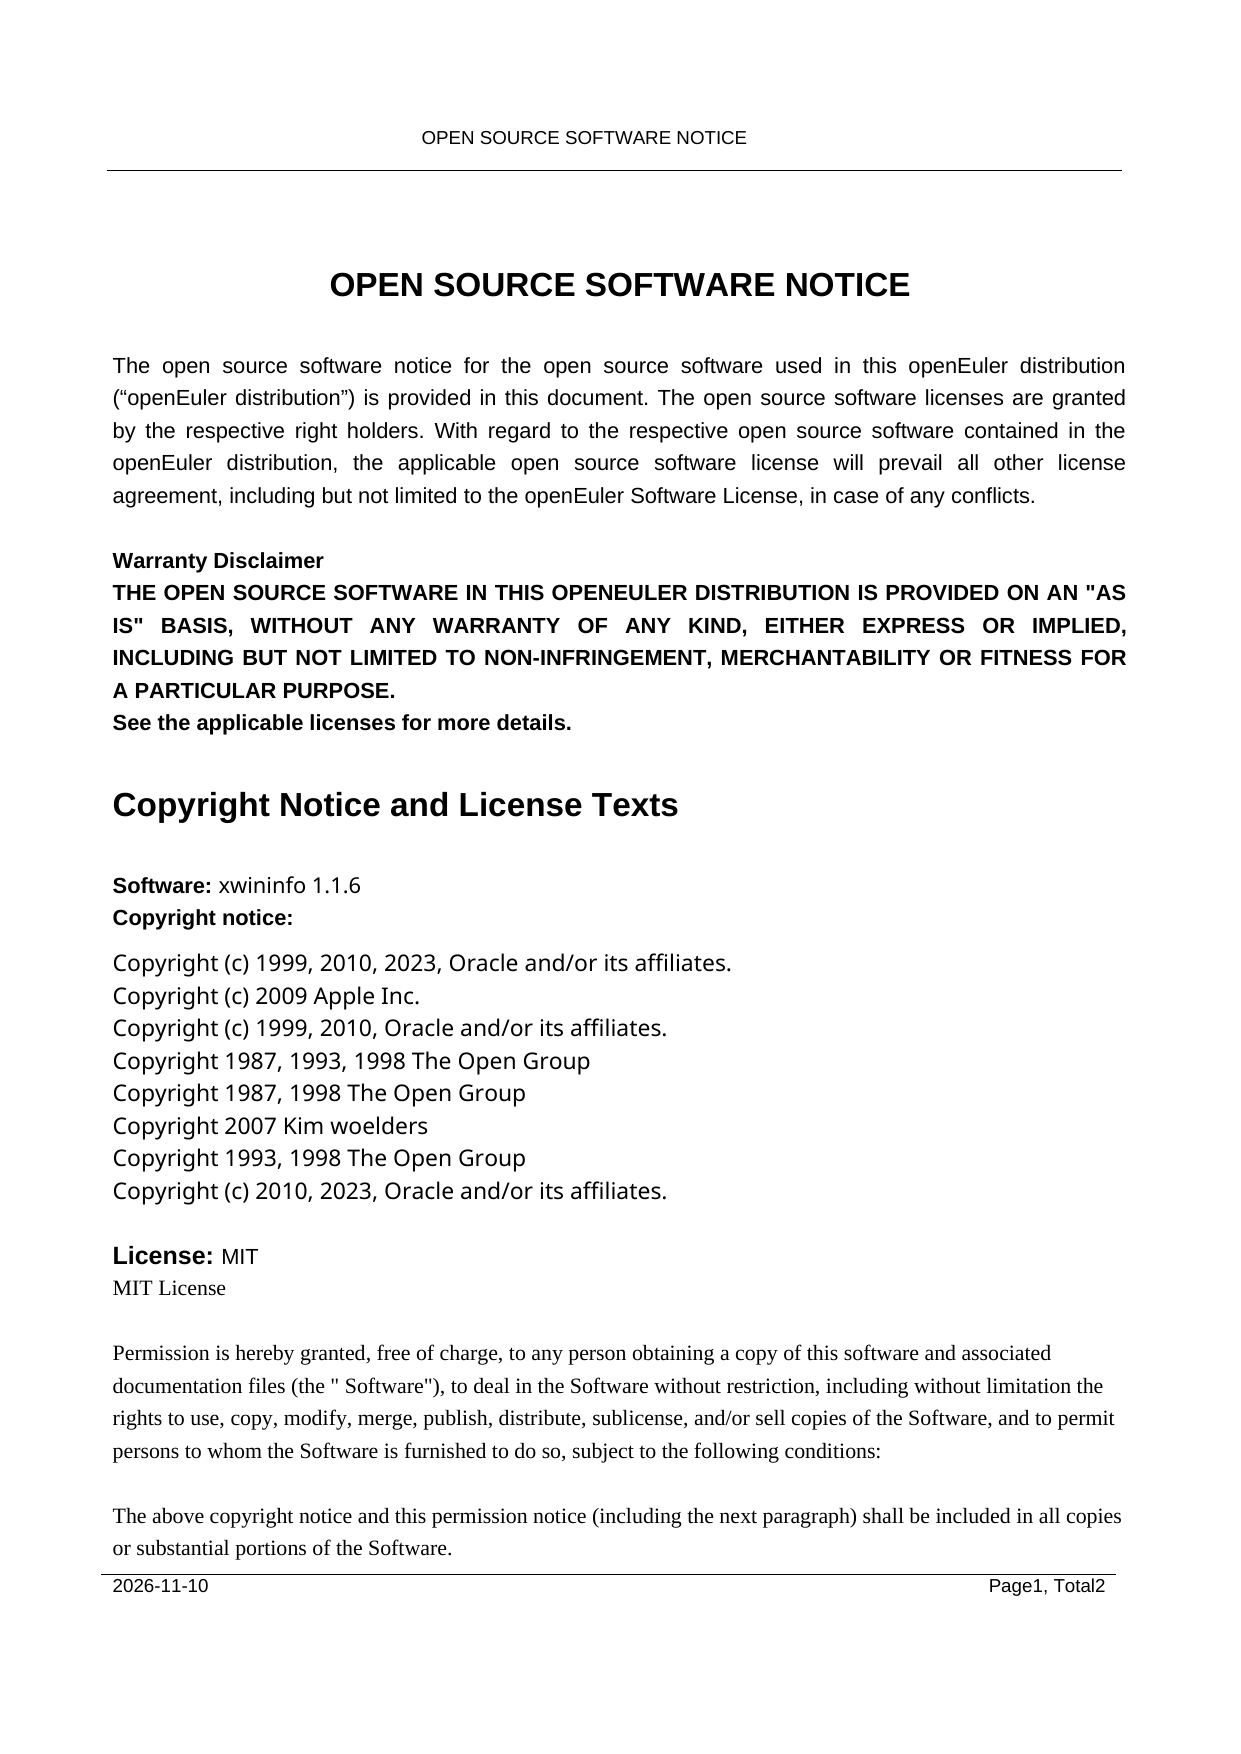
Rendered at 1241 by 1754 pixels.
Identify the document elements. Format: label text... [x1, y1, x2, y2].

text Copyright (c) 1999, 2010, 2023, Oracle and/or its affiliates. Copyright (c) 2009 Apple Inc. Copyright (c) 1999, 2010, Oracle and/or its affiliates. Copyright 1987, 1993, 1998 The Open Group Copyright 1987, 1998 The Open Group Copyright 2007 Kim woelders Copyright 1993, 1998 The Open Group Copyright (c) 2010, 2023, Oracle and/or its affiliates. [112, 947, 1128, 1239]
text The open source software notice for the open source software used in this openEuler distribution (“openEuler distribution”) is provided in this document. The open source software licenses are granted by the respective right holders. With regard to the respective open source software contained in the openEuler distribution, the applicable open source software license will prevail all other license agreement, including but not limited to the openEuler Software License, in case of any conflicts. [112, 349, 1128, 511]
text License: MIT [112, 1239, 1128, 1272]
text Copyright Notice and License Texts [112, 771, 1128, 836]
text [112, 1272, 1128, 1564]
text Warranty Disclaimer [112, 544, 1128, 576]
text THE OPEN SOURCE SOFTWARE IN THIS OPENEULER DISTRIBUTION IS PROVIDED ON AN "AS IS" BASIS, WITHOUT ANY WARRANTY OF ANY KIND, EITHER EXPRESS OR IMPLIED, INCLUDING BUT NOT LIMITED TO NON-INFRINGEMENT, MERCHANTABILITY OR FITNESS FOR A PARTICULAR PURPOSE. See the applicable licenses for more details. [112, 576, 1128, 739]
text Copyright notice: [112, 901, 1128, 934]
text OPEN SOURCE SOFTWARE NOTICE [112, 251, 1128, 316]
title Software: xwininfo 1.1.6 [112, 869, 1128, 901]
